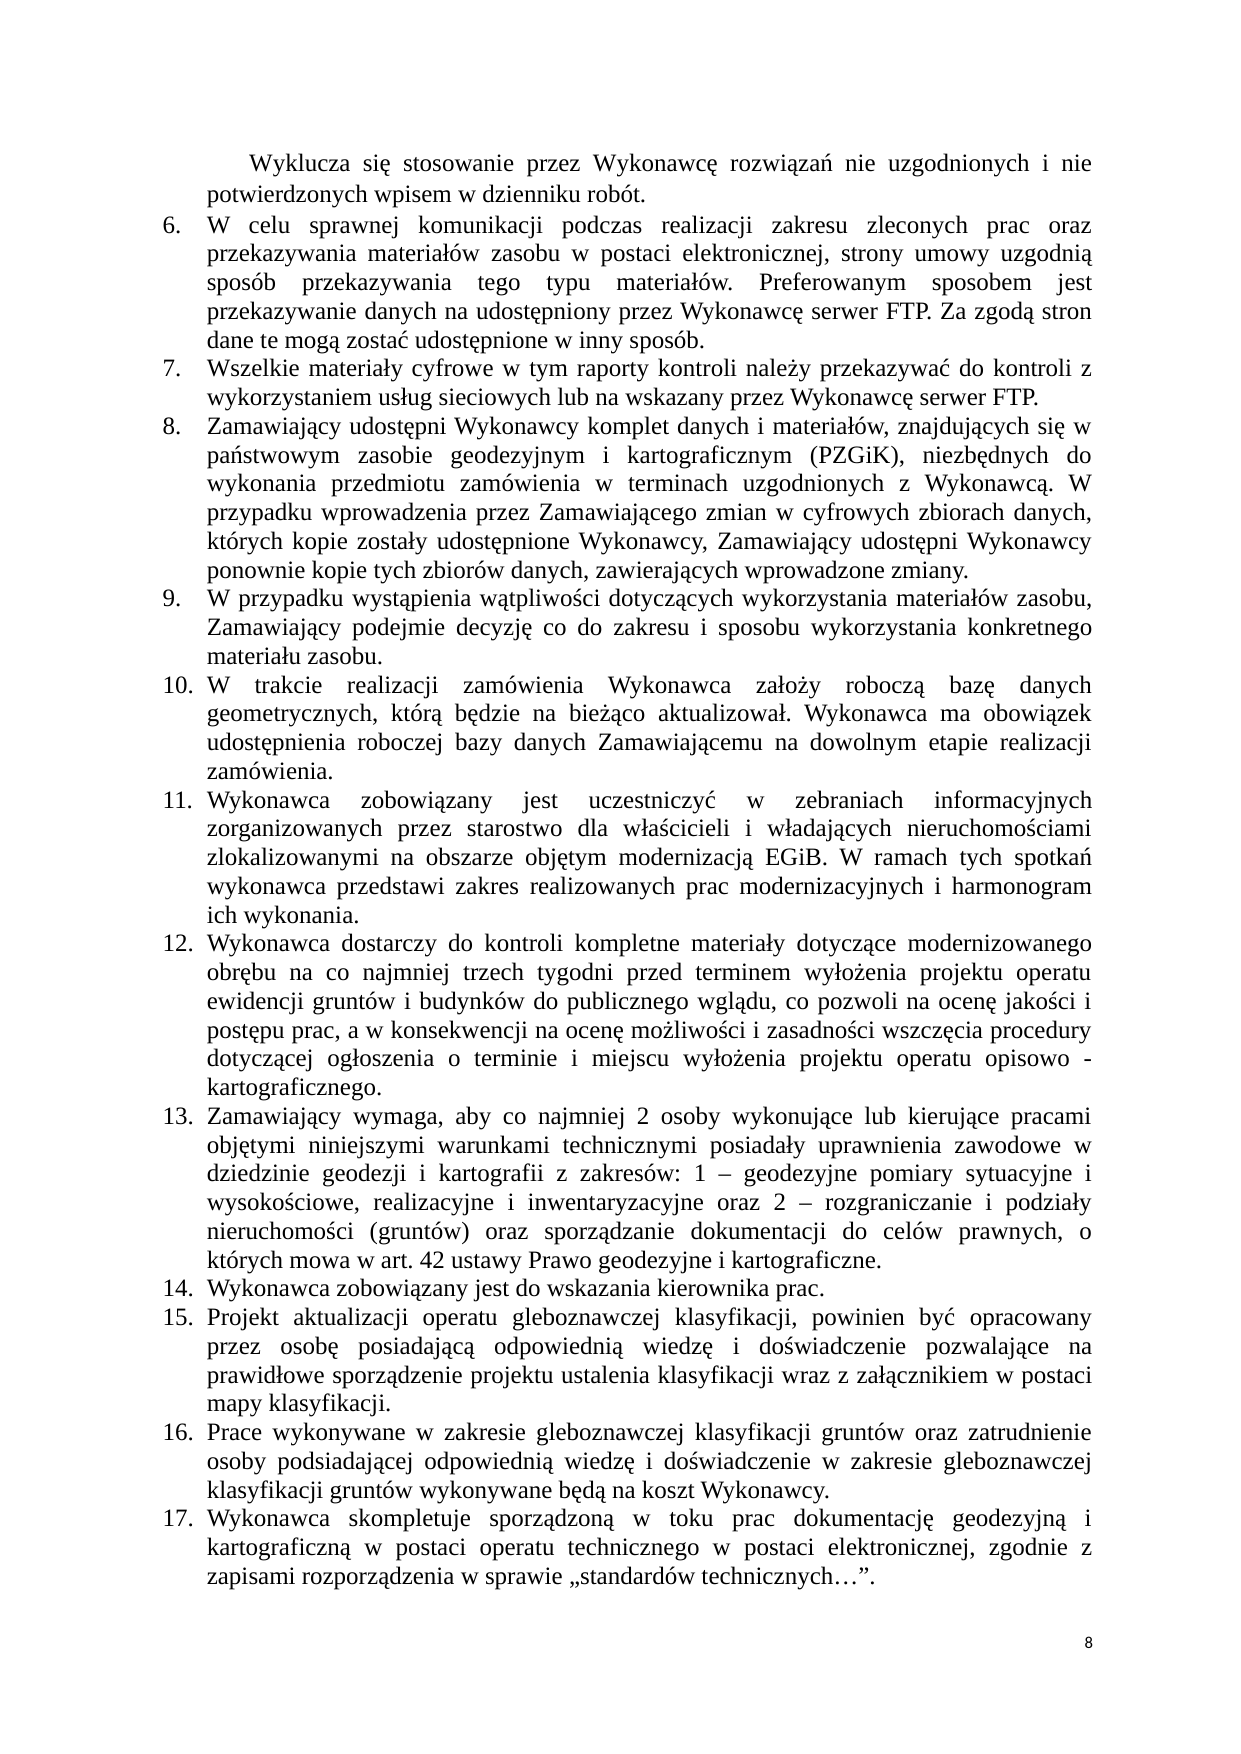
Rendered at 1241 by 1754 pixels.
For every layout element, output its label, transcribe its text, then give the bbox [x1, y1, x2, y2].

list Prace wykonywane w zakresie gleboznawczej klasyfikacji gruntów oraz zatrudnienie osoby podsiadającej odpowiednią wiedzę i doświadczenie w zakresie gleboznawczej klasyfikacji gruntów wykonywane będą na koszt Wykonawcy. [162, 1417, 1093, 1503]
list Zamawiający udostępni Wykonawcy komplet danych i materiałów, znajdujących się w państwowym zasobie geodezyjnym i kartograficznym (PZGiK), niezbędnych do wykonania przedmiotu zamówienia w terminach uzgodnionych z Wykonawcą. W przypadku wprowadzenia przez Zamawiającego zmian w cyfrowych zbiorach danych, których kopie zostały udostępnione Wykonawcy, Zamawiający udostępni Wykonawcy ponownie kopie tych zbiorów danych, zawierających wprowadzone zmiany. [162, 411, 1093, 583]
list Wykonawca zobowiązany jest do wskazania kierownika prac. [162, 1273, 1093, 1302]
list Zamawiający wymaga, aby co najmniej 2 osoby wykonujące lub kierujące pracami objętymi niniejszymi warunkami technicznymi posiadały uprawnienia zawodowe w dziedzinie geodezji i kartografii z zakresów: 1 – geodezyjne pomiary sytuacyjne i wysokościowe, realizacyjne i inwentaryzacyjne oraz 2 – rozgraniczanie i podziały nieruchomości (gruntów) oraz sporządzanie dokumentacji do celów prawnych, o których mowa w art. 42 ustawy Prawo geodezyjne i kartograficzne. [162, 1101, 1093, 1273]
list Wszelkie materiały cyfrowe w tym raporty kontroli należy przekazywać do kontroli z wykorzystaniem usług sieciowych lub na wskazany przez Wykonawcę serwer FTP. [162, 353, 1093, 411]
list Projekt aktualizacji operatu gleboznawczej klasyfikacji, powinien być opracowany przez osobę posiadającą odpowiednią wiedzę i doświadczenie pozwalające na prawidłowe sporządzenie projektu ustalenia klasyfikacji wraz z załącznikiem w postaci mapy klasyfikacji. [162, 1302, 1093, 1417]
list W przypadku wystąpienia wątpliwości dotyczących wykorzystania materiałów zasobu, Zamawiający podejmie decyzję co do zakresu i sposobu wykorzystania konkretnego materiału zasobu. [162, 583, 1093, 670]
text Wyklucza się stosowanie przez Wykonawcę rozwiązań nie uzgodnionych i nie potwierdzonych wpisem w dzienniku robót. [162, 148, 1093, 207]
list W trakcie realizacji zamówienia Wykonawca założy roboczą bazę danych geometrycznych, którą będzie na bieżąco aktualizował. Wykonawca ma obowiązek udostępnienia roboczej bazy danych Zamawiającemu na dowolnym etapie realizacji zamówienia. [162, 670, 1093, 785]
list Wykonawca zobowiązany jest uczestniczyć w zebraniach informacyjnych zorganizowanych przez starostwo dla właścicieli i władających nieruchomościami zlokalizowanymi na obszarze objętym modernizacją EGiB. W ramach tych spotkań wykonawca przedstawi zakres realizowanych prac modernizacyjnych i harmonogram ich wykonania. [162, 785, 1093, 928]
list Wykonawca skompletuje sporządzoną w toku prac dokumentację geodezyjną i kartograficzną w postaci operatu technicznego w postaci elektronicznej, zgodnie z zapisami rozporządzenia w sprawie „standardów technicznych…”. [162, 1503, 1093, 1590]
list Wykonawca dostarczy do kontroli kompletne materiały dotyczące modernizowanego obrębu na co najmniej trzech tygodni przed terminem wyłożenia projektu operatu ewidencji gruntów i budynków do publicznego wglądu, co pozwoli na ocenę jakości i postępu prac, a w konsekwencji na ocenę możliwości i zasadności wszczęcia procedury dotyczącej ogłoszenia o terminie i miejscu wyłożenia projektu operatu opisowo - kartograficznego. [162, 928, 1093, 1101]
list W celu sprawnej komunikacji podczas realizacji zakresu zleconych prac oraz przekazywania materiałów zasobu w postaci elektronicznej, strony umowy uzgodnią sposób przekazywania tego typu materiałów. Preferowanym sposobem jest przekazywanie danych na udostępniony przez Wykonawcę serwer FTP. Za zgodą stron dane te mogą zostać udostępnione w inny sposób. [162, 210, 1093, 353]
